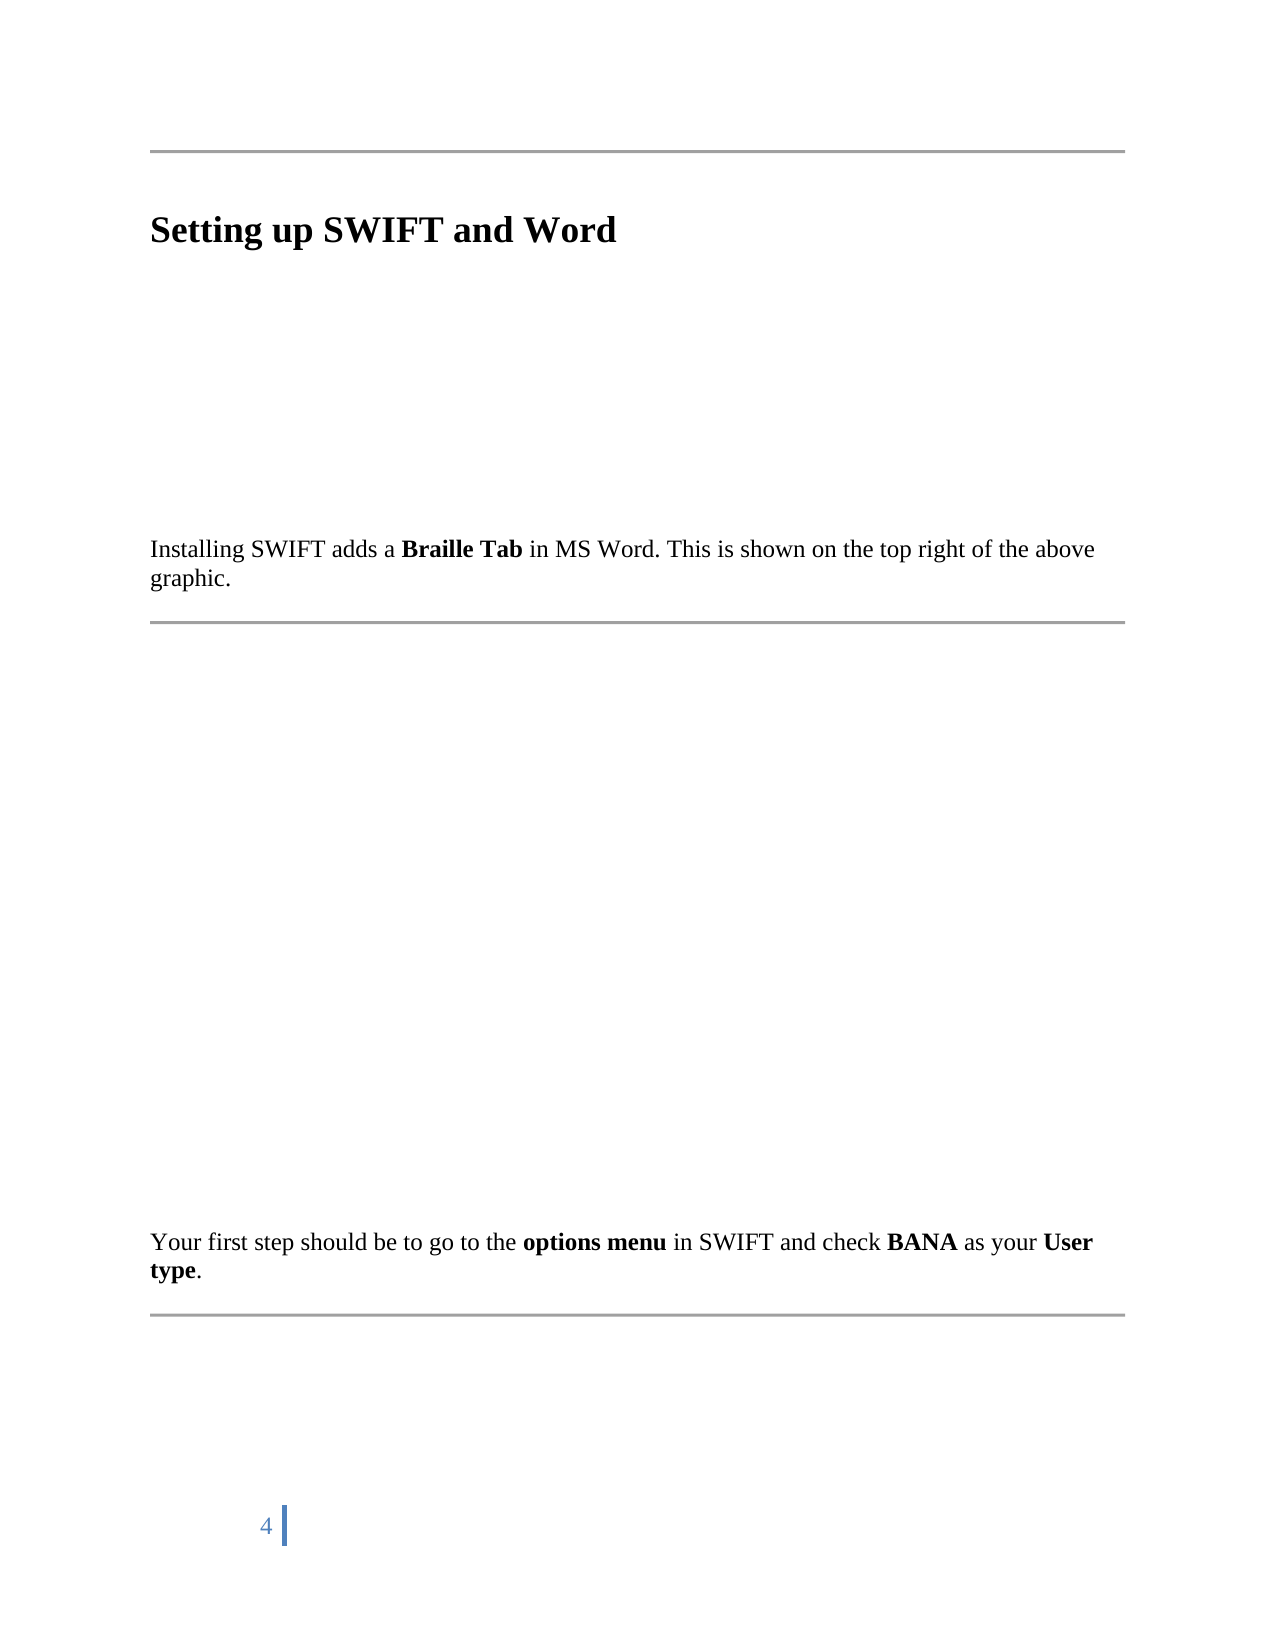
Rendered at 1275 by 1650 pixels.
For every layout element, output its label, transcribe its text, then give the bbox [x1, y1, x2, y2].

subtitle Setting up SWIFT and Word [150, 208, 1125, 251]
text Installing SWIFT adds a Braille Tab in MS Word. This is shown on the top right of the above graphic. [150, 534, 1125, 592]
text Your first step should be to go to the options menu in SWIFT and check BANA as your User type. [150, 1227, 1125, 1284]
